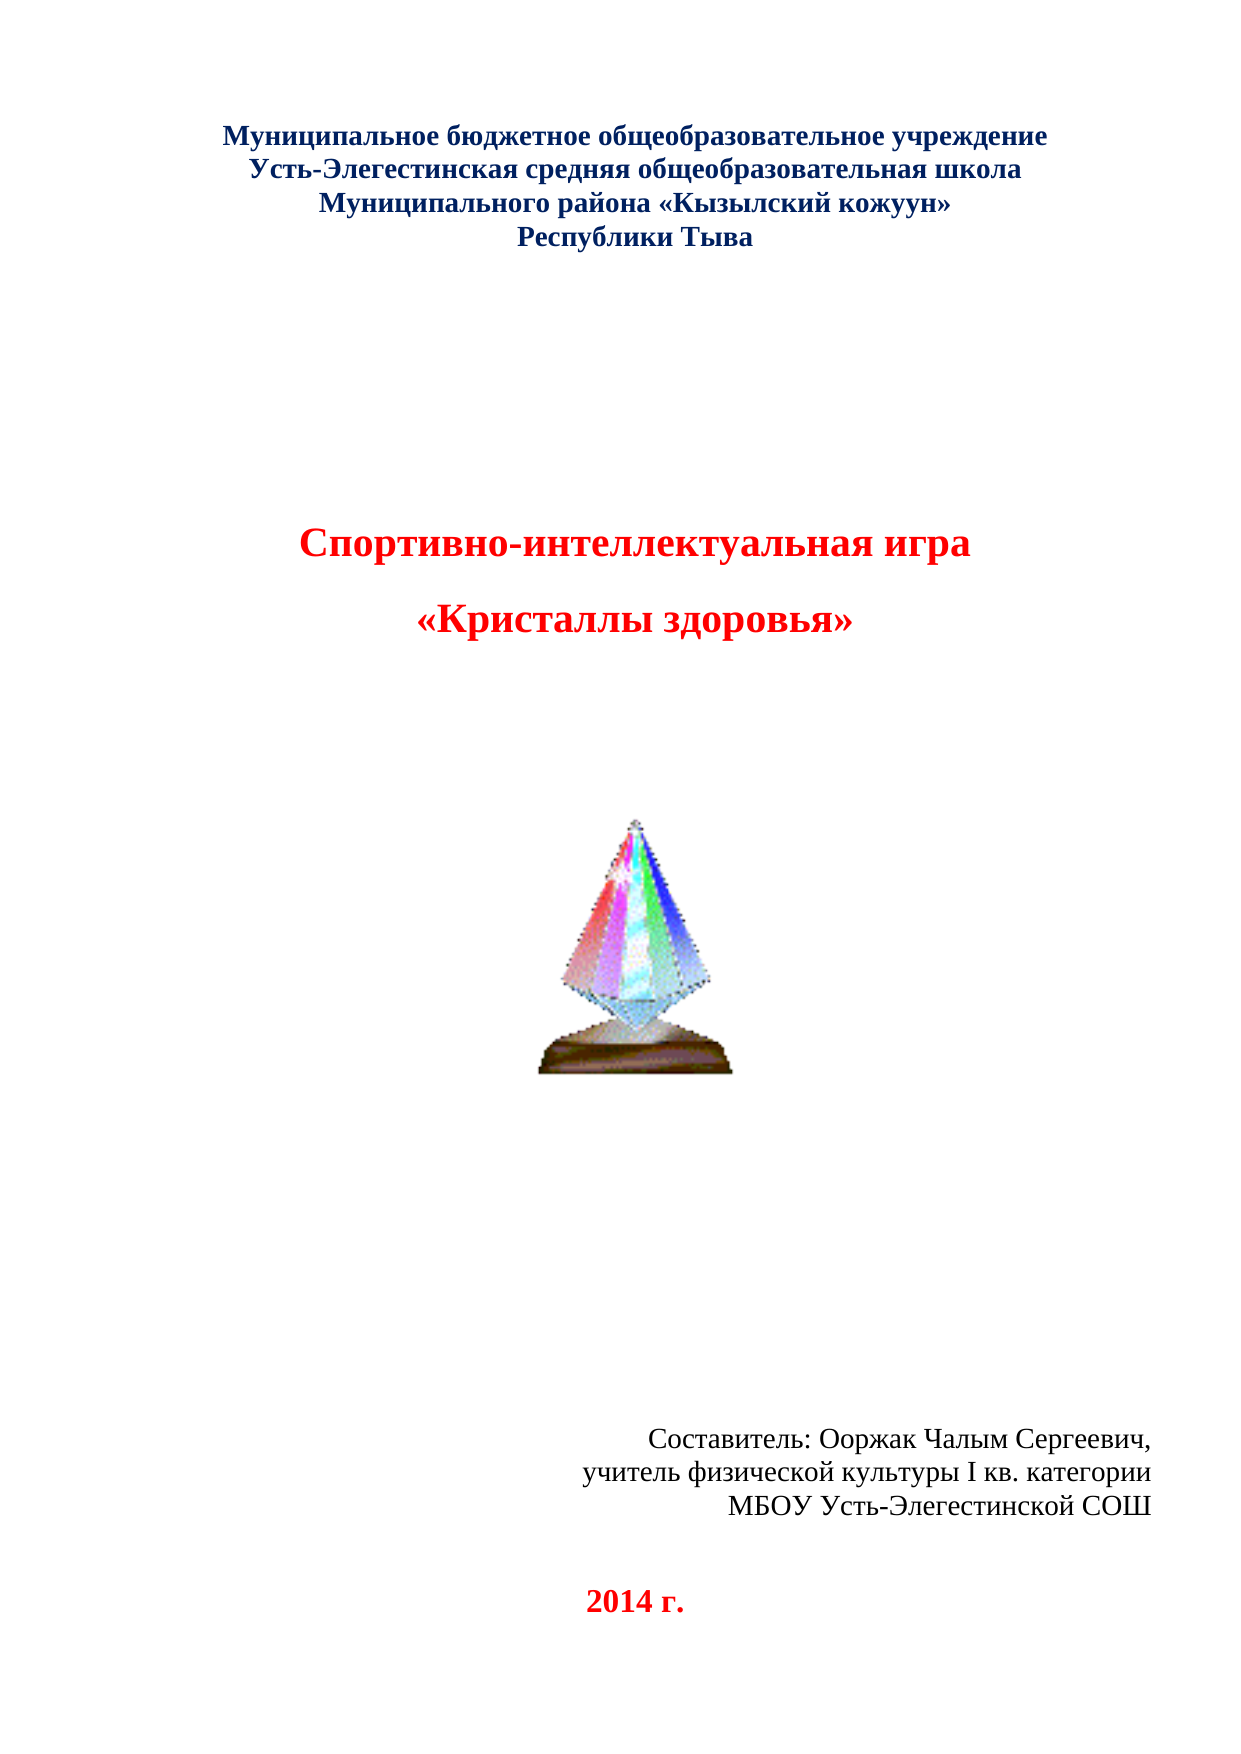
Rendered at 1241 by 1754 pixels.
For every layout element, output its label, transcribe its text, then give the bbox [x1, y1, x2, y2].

text 2014 г. [118, 1581, 1152, 1619]
picture [461, 745, 809, 1092]
text Муниципального района «Кызылский кожуун» [118, 185, 1152, 219]
text Составитель: Ооржак Чалым Сергеевич, [118, 1421, 1152, 1454]
text Усть-Элегестинская средняя общеобразовательная школа [118, 152, 1152, 185]
text Спортивно-интеллектуальная игра [118, 517, 1152, 565]
text «Кристаллы здоровья» [118, 593, 1152, 641]
text учитель физической культуры I кв. категории [118, 1454, 1152, 1488]
text Республики Тыва [118, 219, 1152, 252]
text Муниципальное бюджетное общеобразовательное учреждение [118, 118, 1152, 152]
text МБОУ Усть-Элегестинской СОШ [118, 1488, 1152, 1521]
